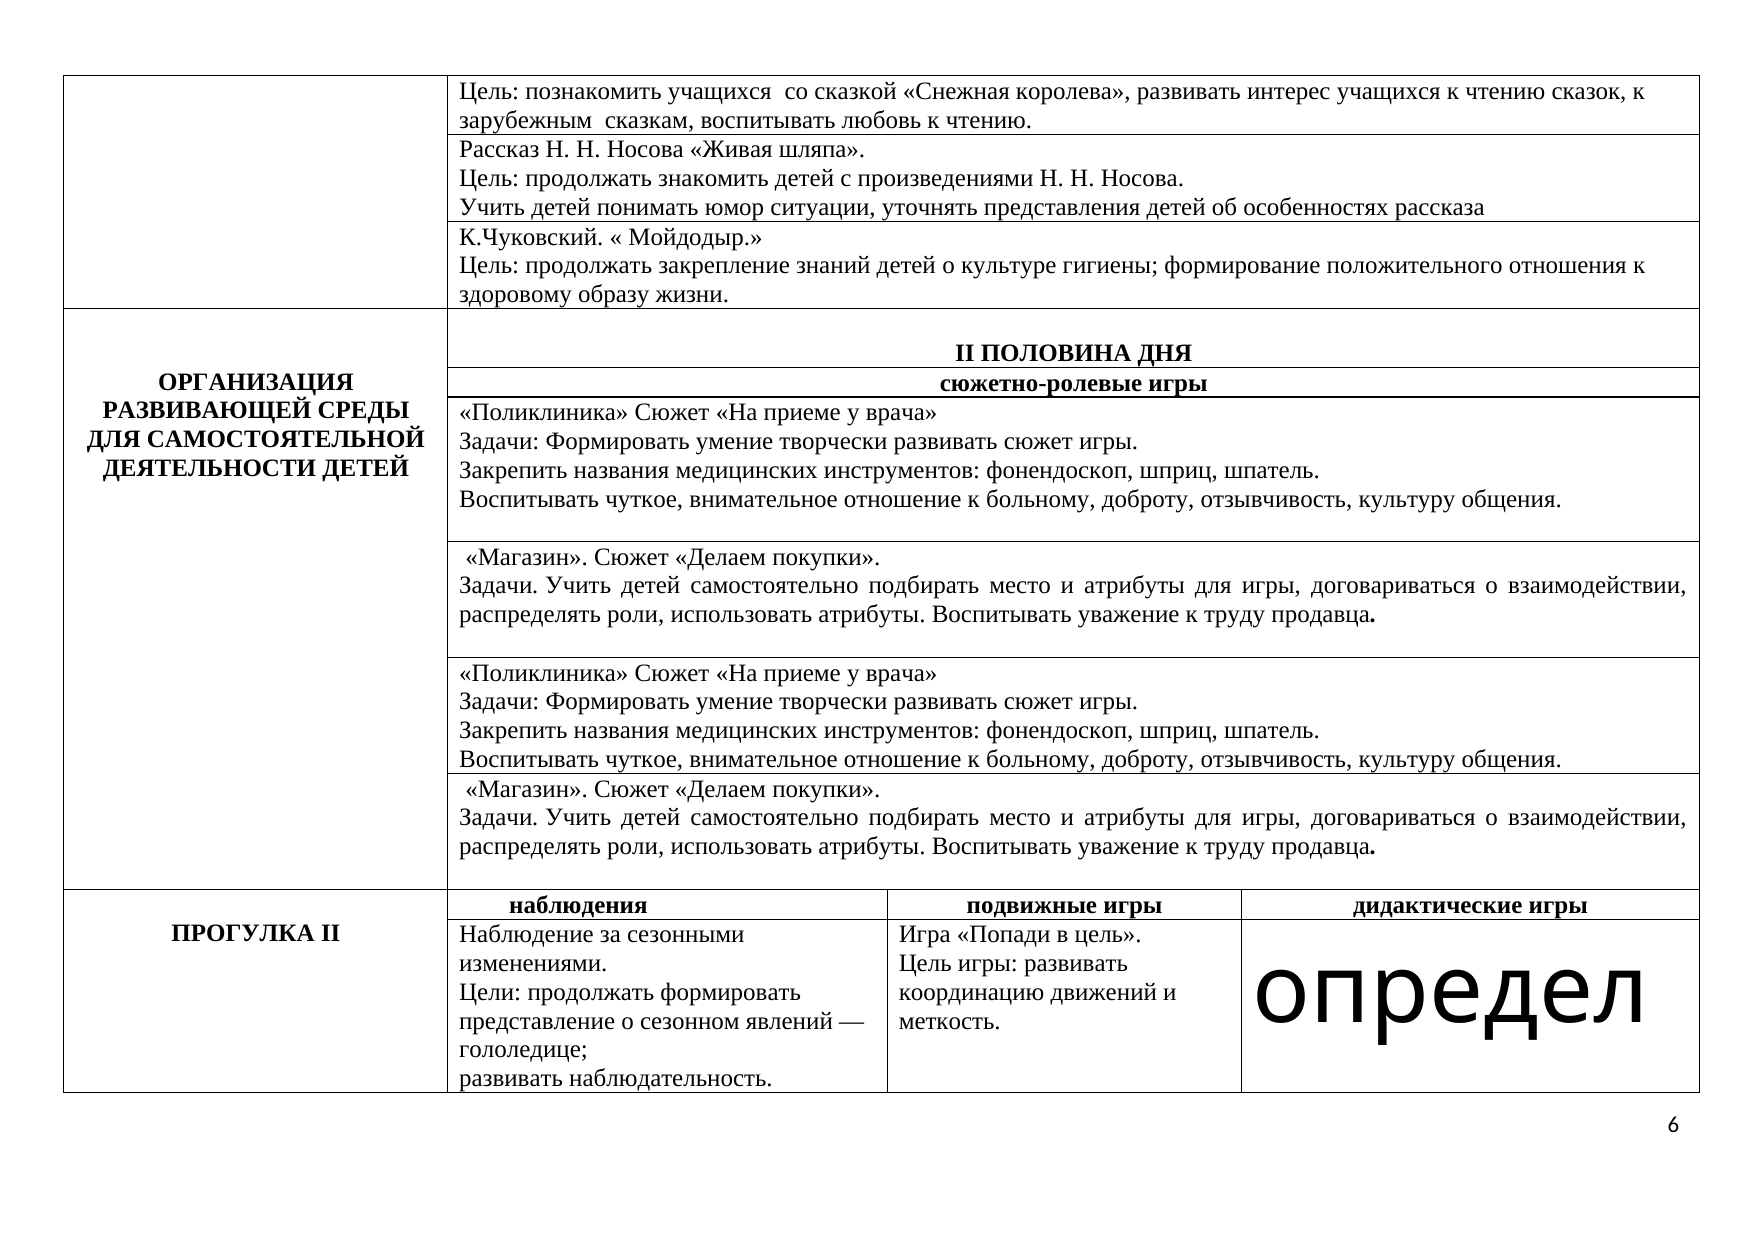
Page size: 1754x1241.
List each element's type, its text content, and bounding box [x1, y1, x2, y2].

table_cell дидактические игры [1242, 890, 1699, 918]
table_cell Рассказ Н. Н. Носова «Живая шляпа». Цель: продолжать знакомить детей с произведениями Н. Н. Носова. Учить детей понимать юмор ситуации, уточнять представления детей об особенностях рассказа [448, 135, 1699, 221]
table_cell наблюдения [448, 890, 887, 918]
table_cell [888, 920, 1241, 1092]
table_cell ПРОГУЛКА II [64, 890, 447, 1092]
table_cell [448, 76, 1699, 133]
table_cell сюжетно-ролевые игры [448, 368, 1699, 396]
table_cell II ПОЛОВИНА ДНЯ [448, 309, 1699, 367]
table_cell К.Чуковский. « Мойдодыр.» Цель: продолжать закрепление знаний детей о культуре гигиены; формирование положительного отношения к здоровому образу жизни. [448, 222, 1699, 308]
table_cell ОРГАНИЗАЦИЯ РАЗВИВАЮЩЕЙ СРЕДЫ ДЛЯ САМОСТОЯТЕЛЬНОЙ ДЕЯТЕЛЬНОСТИ ДЕТЕЙ [64, 309, 447, 889]
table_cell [448, 920, 887, 1092]
table_cell «Магазин». Сюжет «Делаем покупки». Задачи. Учить детей самостоятельно подбирать место и атрибуты для игры, договариваться о взаимодействии, распределять роли, использовать атрибуты. Воспитывать уважение к труду продавца. [448, 542, 1699, 657]
table_cell «Магазин». Сюжет «Делаем покупки». Задачи. Учить детей самостоятельно подбирать место и атрибуты для игры, договариваться о взаимодействии, распределять роли, использовать атрибуты. Воспитывать уважение к труду продавца. [448, 774, 1699, 889]
table_cell «Поликлиника» Сюжет «На приеме у врача» Задачи: Формировать умение творчески развивать сюжет игры. Закрепить названия медицинских инструментов: фонендоскоп, шприц, шпатель. Воспитывать чуткое, внимательное отношение к больному, доброту, отзывчивость, культуру общения. [448, 398, 1699, 541]
table_cell подвижные игры [888, 890, 1241, 918]
table_cell «Поликлиника» Сюжет «На приеме у врача» Задачи: Формировать умение творчески развивать сюжет игры. Закрепить названия медицинских инструментов: фонендоскоп, шприц, шпатель. Воспитывать чуткое, внимательное отношение к больному, доброту, отзывчивость, культуру общения. [448, 658, 1699, 773]
